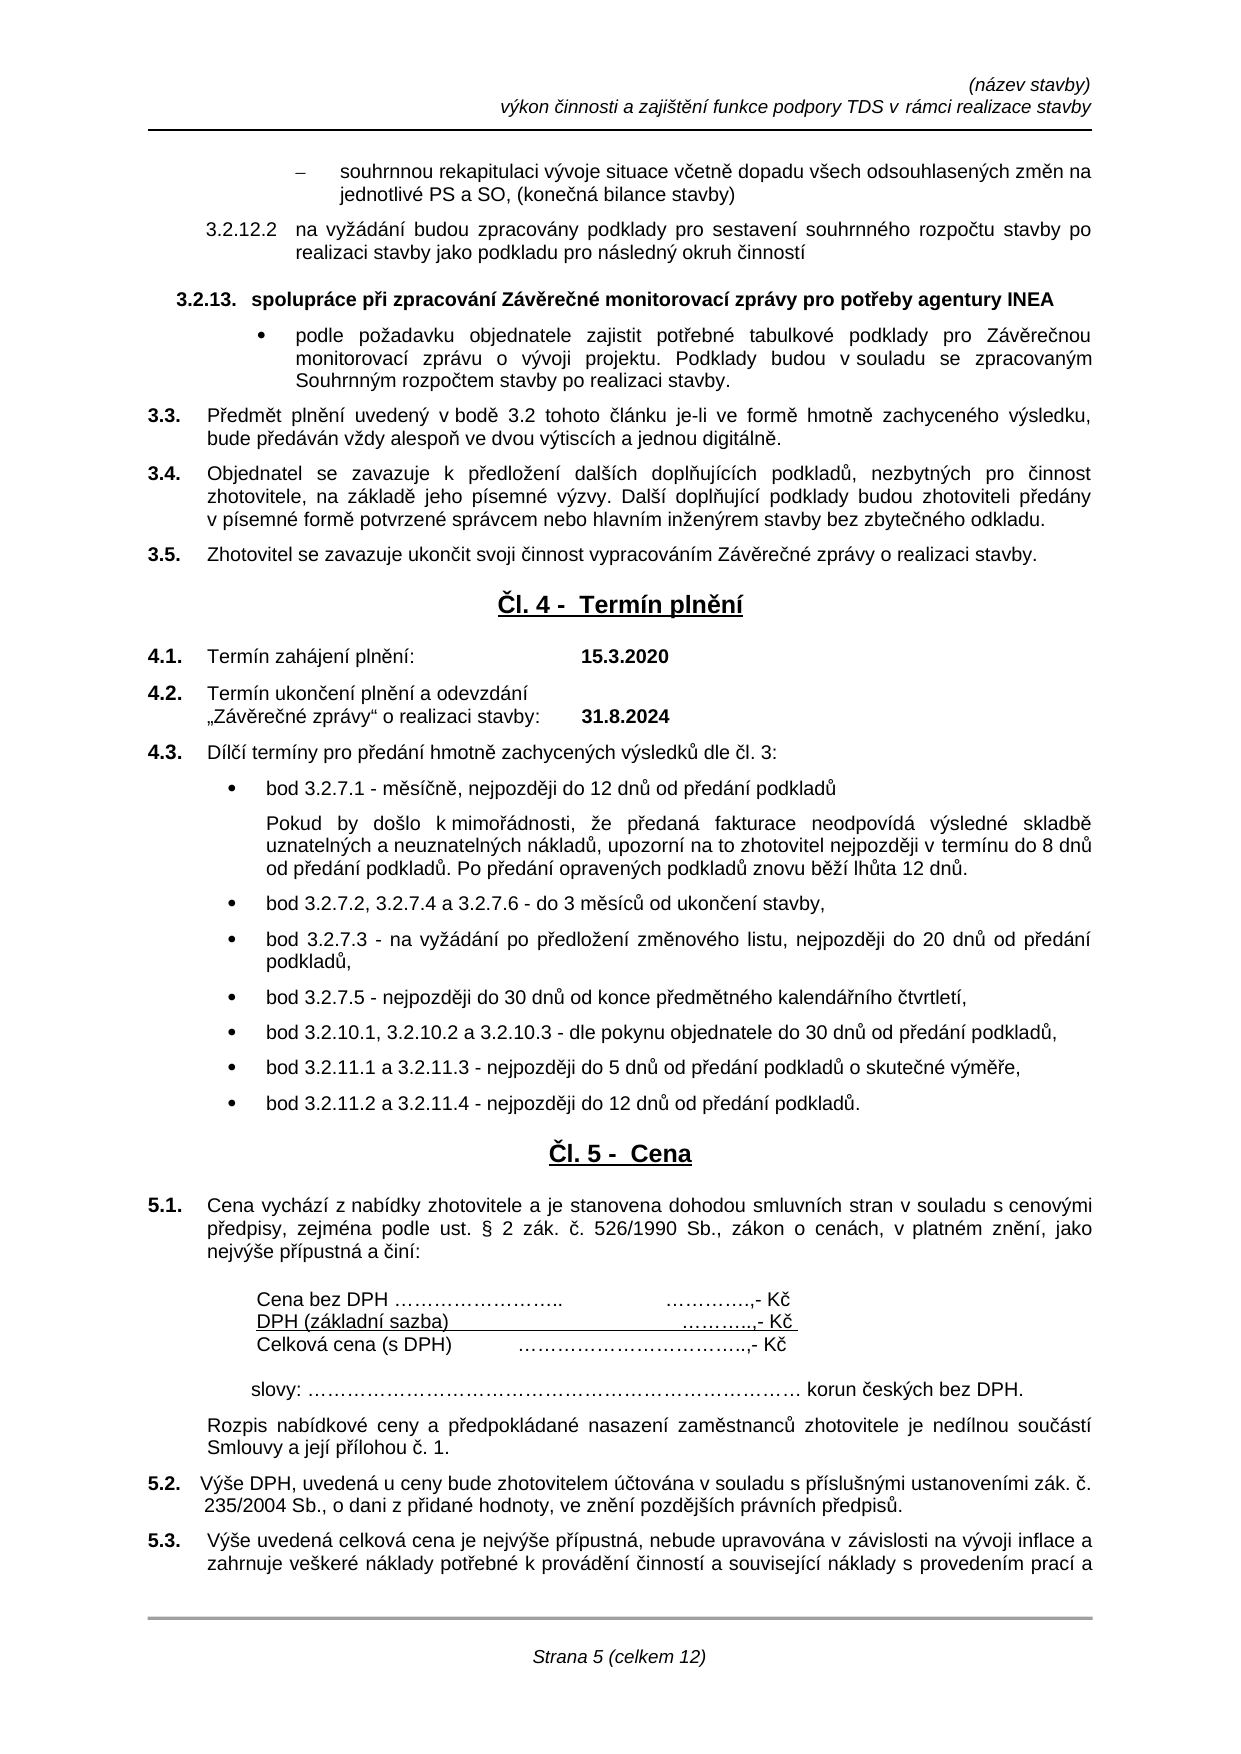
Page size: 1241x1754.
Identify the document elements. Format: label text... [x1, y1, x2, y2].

list Dílčí termíny pro předání hmotně zachycených výsledků dle čl. 3: [148, 740, 1092, 764]
text slovy: ………………………………………………………………… korun českých bez DPH. [207, 1378, 1092, 1401]
list bod 3.2.11.2 a 3.2.11.4 - nejpozději do 12 dnů od předání podkladů. [228, 1092, 1092, 1114]
list Termín ukončení plnění a odevzdání [148, 681, 1092, 705]
subtitle Čl. 4 - Termín plnění [148, 591, 1092, 619]
text Rozpis nabídkové ceny a předpokládané nasazení zaměstnanců zhotovitele je nedílnou součástí Smlouvy a její přílohou č. 1. [207, 1413, 1092, 1459]
list na vyžádání budou zpracovány podklady pro sestavení souhrnného rozpočtu stavby po realizaci stavby jako podkladu pro následný okruh činností [206, 218, 1092, 263]
list spolupráce při zpracování Závěrečné monitorovací zprávy pro potřeby agentury INEA [176, 288, 1092, 311]
list Cena vychází z nabídky zhotovitele a je stanovena dohodou smluvních stran v souladu s cenovými předpisy, zejména podle ust. § 2 zák. č. 526/1990 Sb., zákon o cenách, v platném znění, jako nejvýše přípustná a činí: [148, 1193, 1092, 1262]
list bod 3.2.11.1 a 3.2.11.3 - nejpozději do 5 dnů od předání podkladů o skutečné výměře, [228, 1056, 1092, 1079]
list bod 3.2.7.3 - na vyžádání po předložení změnového listu, nejpozději do 20 dnů od předání podkladů, [228, 928, 1092, 973]
text Cena bez DPH …………………….. ………….,- Kč [207, 1287, 1092, 1310]
list souhrnnou rekapitulaci vývoje situace včetně dopadu všech odsouhlasených změn na jednotlivé PS a SO, (konečná bilance stavby) [295, 160, 1092, 205]
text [148, 1529, 1092, 1575]
subtitle Čl. 5 - Cena [148, 1139, 1092, 1168]
text Celková cena (s DPH) ……………………………..,- Kč [207, 1333, 1092, 1356]
list bod 3.2.7.5 - nejpozději do 30 dnů od konce předmětného kalendářního čtvrtletí, [228, 986, 1092, 1008]
list bod 3.2.7.2, 3.2.7.4 a 3.2.7.6 - do 3 měsíců od ukončení stavby, [228, 892, 1092, 915]
text DPH (základní sazba) ………..,- Kč [207, 1310, 1092, 1333]
text „Závěrečné zprávy“ o realizaci stavby: 31.8.2024 [207, 705, 1092, 727]
list bod 3.2.10.1, 3.2.10.2 a 3.2.10.3 - dle pokynu objednatele do 30 dnů od předání podkladů, [228, 1021, 1092, 1044]
list Zhotovitel se zavazuje ukončit svoji činnost vypracováním Závěrečné zprávy o realizaci stavby. [148, 543, 1092, 566]
list Objednatel se zavazuje k předložení dalších doplňujících podkladů, nezbytných pro činnost zhotovitele, na základě jeho písemné výzvy. Další doplňující podklady budou zhotoviteli předány v písemné formě potvrzené správcem nebo hlavním inženýrem stavby bez zbytečného odkladu. [148, 462, 1092, 530]
list Výše DPH, uvedená u ceny bude zhotovitelem účtována v souladu s příslušnými ustanoveními zák. č. 235/2004 Sb., o dani z přidané hodnoty, ve znění pozdějších právních předpisů. [148, 1471, 1092, 1517]
list bod 3.2.7.1 - měsíčně, nejpozději do 12 dnů od předání podkladů [228, 776, 1092, 799]
list Předmět plnění uvedený v bodě 3.2 tohoto článku je-li ve formě hmotně zachyceného výsledku, bude předáván vždy alespoň ve dvou výtiscích a jednou digitálně. [148, 404, 1092, 450]
list Termín zahájení plnění: 15.3.2020 [148, 644, 1092, 668]
text Pokud by došlo k mimořádnosti, že předaná fakturace neodpovídá výsledné skladbě uznatelných a neuznatelných nákladů, upozorní na to zhotovitel nejpozději v termínu do 8 dnů od předání podkladů. Po předání opravených podkladů znovu běží lhůta 12 dnů. [266, 812, 1092, 880]
list podle požadavku objednatele zajistit potřebné tabulkové podklady pro Závěrečnou monitorovací zprávu o vývoji projektu. Podklady budou v souladu se zpracovaným Souhrnným rozpočtem stavby po realizaci stavby. [258, 323, 1092, 392]
